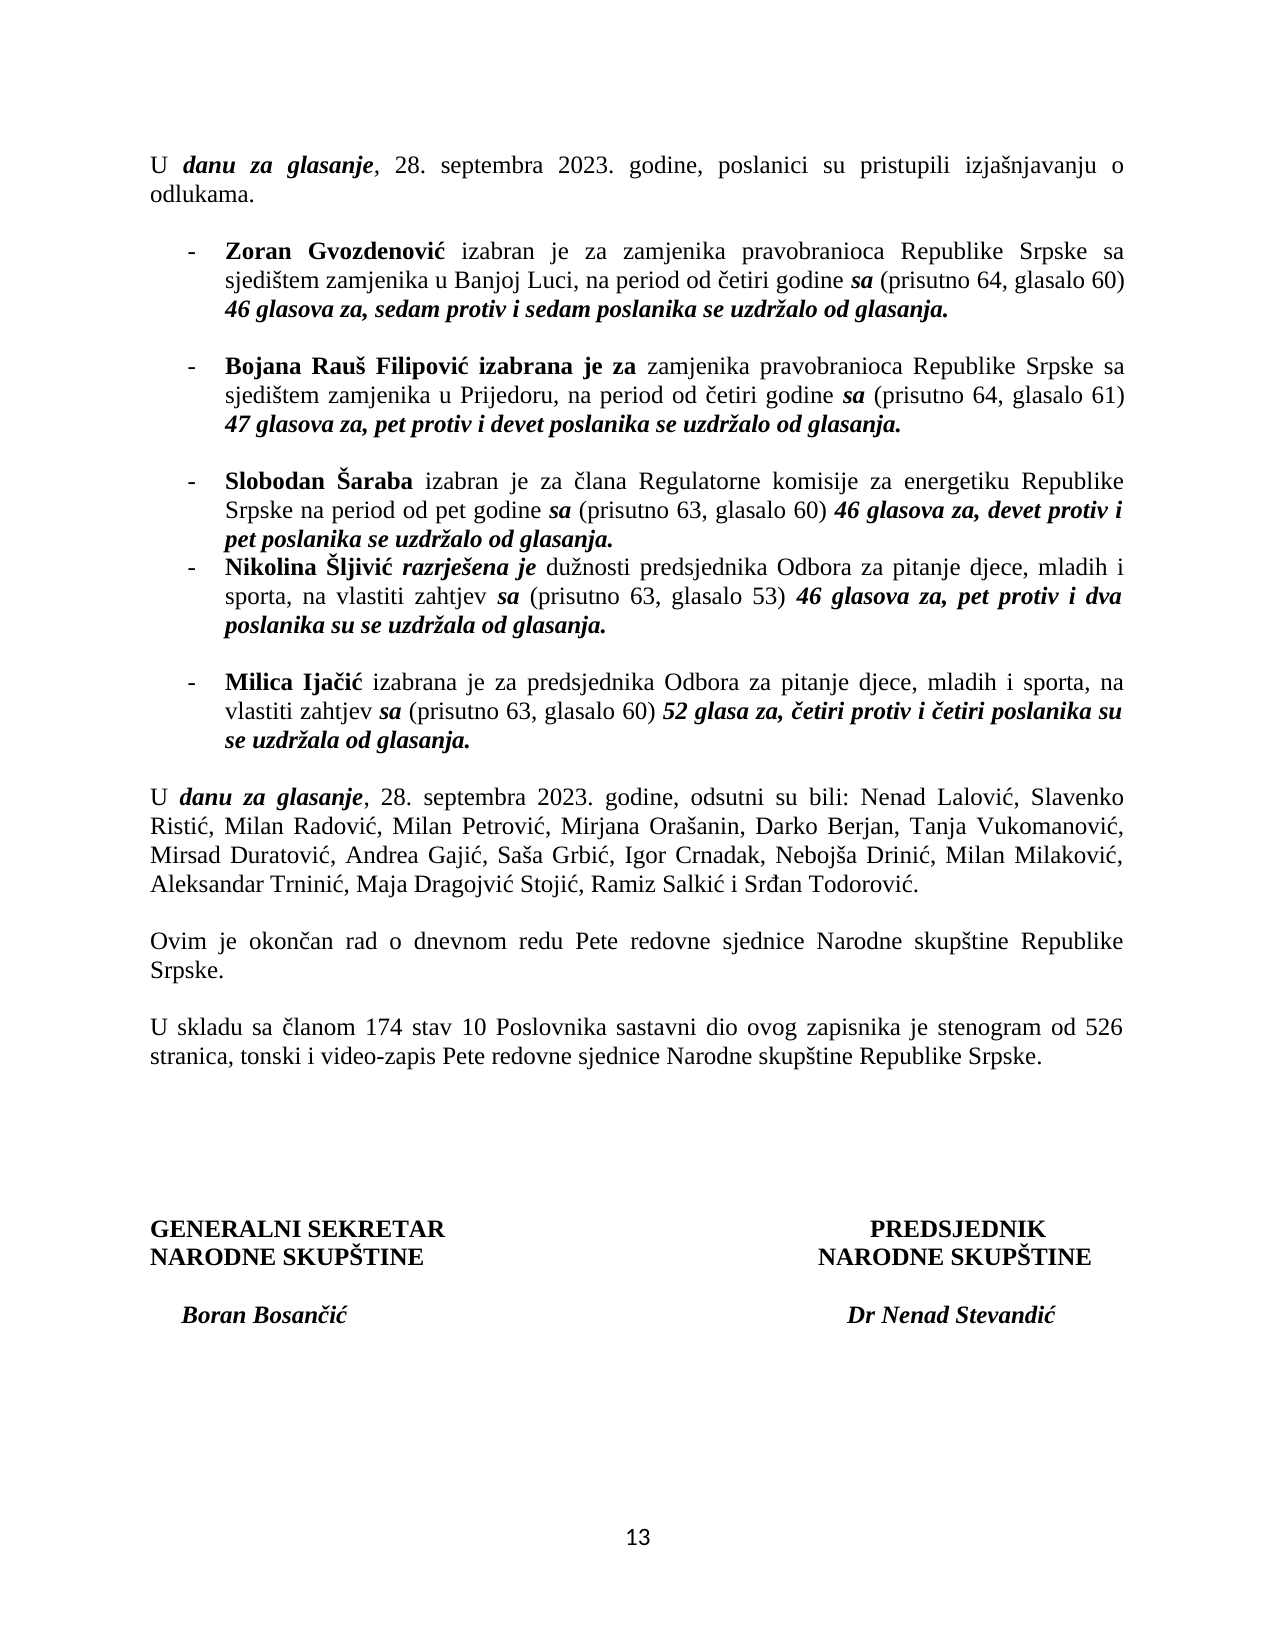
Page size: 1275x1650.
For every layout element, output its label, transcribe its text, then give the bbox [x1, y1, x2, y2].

text Boran Bosančić Dr Nenad Stevandić [150, 1300, 1125, 1329]
text U danu za glasanje, 28. septembra 2023. godine, poslanici su pristupili izjašnjavanju o odlukama. [150, 150, 1125, 207]
list Zoran Gvozdenović izabran je za zamjenika pravobranioca Republike Srpske sa sjedištem zamjenika u Banjoj Luci, na period od četiri godine sa (prisutno 64, glasalo 60) 46 glasova za, sedam protiv i sedam poslanika se uzdržalo od glasanja. [187, 236, 1125, 322]
text U skladu sa članom 174 stav 10 Poslovnika sastavni dio ovog zapisnika je stenogram od 526 stranica, tonski i video-zapis Pete redovne sjednice Narodne skupštine Republike Srpske. [150, 1012, 1125, 1070]
list Slobodan Šaraba izabran je za člana Regulatorne komisije za energetiku Republike Srpske na period od pet godine sa (prisutno 63, glasalo 60) 46 glasova za, devet protiv i pet poslanika se uzdržalo od glasanja. [187, 466, 1125, 552]
list Bojana Rauš Filipović izabrana je za zamjenika pravobranioca Republike Srpske sa sjedištem zamjenika u Prijedoru, na period od četiri godine sa (prisutno 64, glasalo 61) 47 glasova za, pet protiv i devet poslanika se uzdržalo od glasanja. [187, 351, 1125, 437]
text NARODNE SKUPŠTINE NARODNE SKUPŠTINE [150, 1242, 1125, 1271]
text Ovim je okončan rad o dnevnom redu Pete redovne sjednice Narodne skupštine Republike Srpske. [150, 926, 1125, 984]
text U danu za glasanje, 28. septembra 2023. godine, odsutni su bili: Nenad Lalović, Slavenko Ristić, Milan Radović, Milan Petrović, Mirjana Orašanin, Darko Berjan, Tanja Vukomanović, Mirsad Duratović, Andrea Gajić, Saša Grbić, Igor Crnadak, Nebojša Drinić, Milan Milaković, Aleksandar Trninić, Maja Dragojvić Stojić, Ramiz Salkić i Srđan Todorović. [150, 782, 1125, 897]
text GENERALNI SEKRETAR PREDSJEDNIK [150, 1214, 1125, 1242]
list Nikolina Šljivić razrješena je dužnosti predsjednika Odbora za pitanje djece, mladih i sporta, na vlastiti zahtjev sa (prisutno 63, glasalo 53) 46 glasova za, pet protiv i dva poslanika su se uzdržala od glasanja. [187, 552, 1125, 639]
list Milica Ijačić izabrana je za predsjednika Odbora za pitanje djece, mladih i sporta, na vlastiti zahtjev sa (prisutno 63, glasalo 60) 52 glasa za, četiri protiv i četiri poslanika su se uzdržala od glasanja. [187, 667, 1125, 754]
